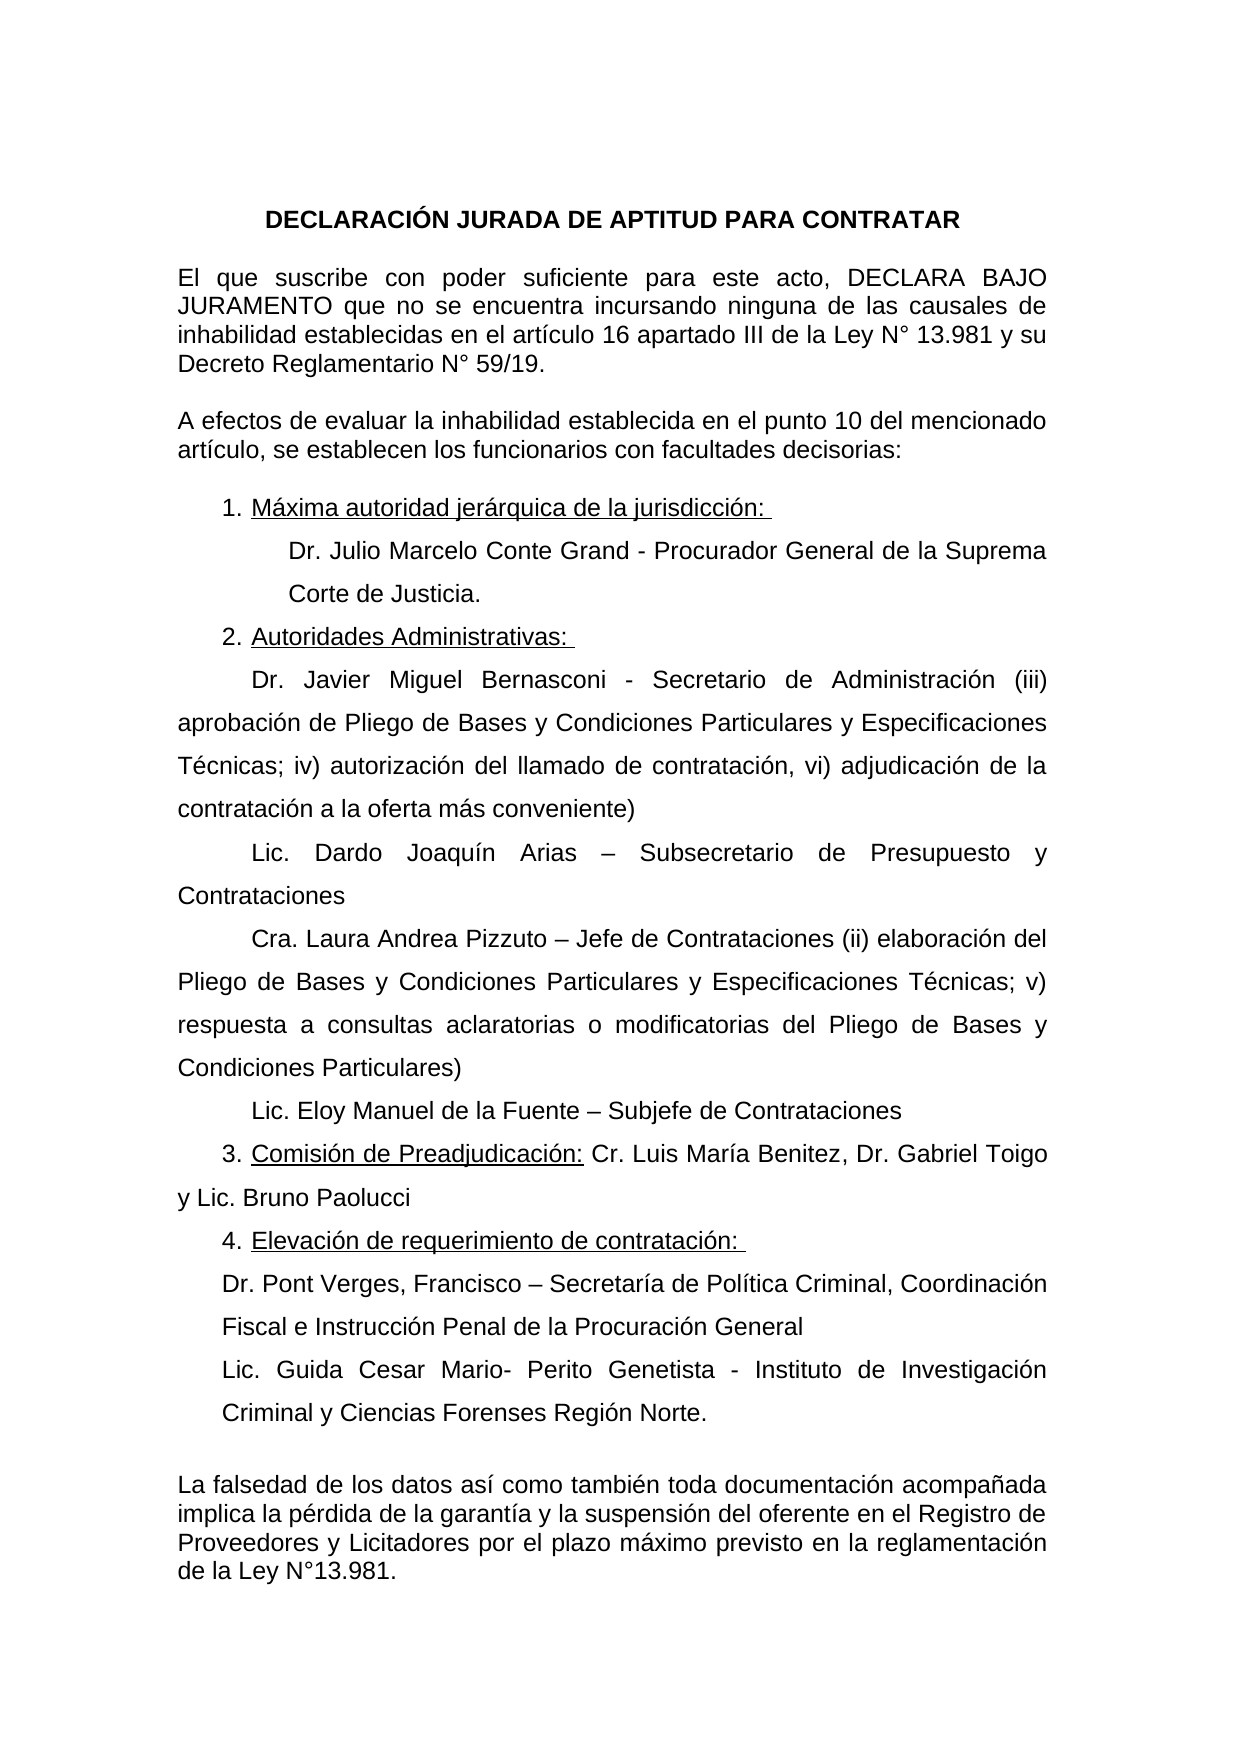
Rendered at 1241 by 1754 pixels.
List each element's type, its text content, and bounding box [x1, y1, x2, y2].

text A efectos de evaluar la inhabilidad establecida en el punto 10 del mencionado artículo, se establecen los funcionarios con facultades decisorias: [177, 406, 1048, 464]
list Dr. Julio Marcelo Conte Grand - Procurador General de la Suprema Corte de Justicia. [288, 536, 1048, 608]
list Máxima autoridad jerárquica de la jurisdicción: [222, 493, 1048, 521]
text Dr. Javier Miguel Bernasconi - Secretario de Administración (iii) aprobación de Pliego de Bases y Condiciones Particulares y Especificaciones Técnicas; iv) autorización del llamado de contratación, vi) adjudicación de la contratación a la oferta más conveniente) [177, 665, 1048, 823]
text La falsedad de los datos así como también toda documentación acompañada implica la pérdida de la garantía y la suspensión del oferente en el Registro de Proveedores y Licitadores por el plazo máximo previsto en la reglamentación de la Ley N°13.981. [177, 1470, 1048, 1585]
list Autoridades Administrativas: [222, 622, 1048, 651]
text Lic. Eloy Manuel de la Fuente – Subjefe de Contrataciones [251, 1096, 1048, 1125]
text DECLARACIÓN JURADA DE APTITUD PARA CONTRATAR [177, 205, 1048, 234]
list Lic. Guida Cesar Mario- Perito Genetista - Instituto de Investigación Criminal y Ciencias Forenses Región Norte. [222, 1355, 1048, 1427]
text El que suscribe con poder suficiente para este acto, DECLARA BAJO JURAMENTO que no se encuentra incursando ninguna de las causales de inhabilidad establecidas en el artículo 16 apartado III de la Ley N° 13.981 y su Decreto Reglamentario N° 59/19. [177, 263, 1048, 378]
list Elevación de requerimiento de contratación: [177, 1226, 1048, 1254]
text Lic. Dardo Joaquín Arias – Subsecretario de Presupuesto y Contrataciones [177, 838, 1048, 909]
list Comisión de Preadjudicación: Cr. Luis María Benitez, Dr. Gabriel Toigo y Lic. Bruno Paolucci [177, 1139, 1048, 1211]
list Dr. Pont Verges, Francisco – Secretaría de Política Criminal, Coordinación Fiscal e Instrucción Penal de la Procuración General [222, 1269, 1048, 1341]
text Cra. Laura Andrea Pizzuto – Jefe de Contrataciones (ii) elaboración del Pliego de Bases y Condiciones Particulares y Especificaciones Técnicas; v) respuesta a consultas aclaratorias o modificatorias del Pliego de Bases y Condiciones Particulares) [177, 924, 1048, 1082]
